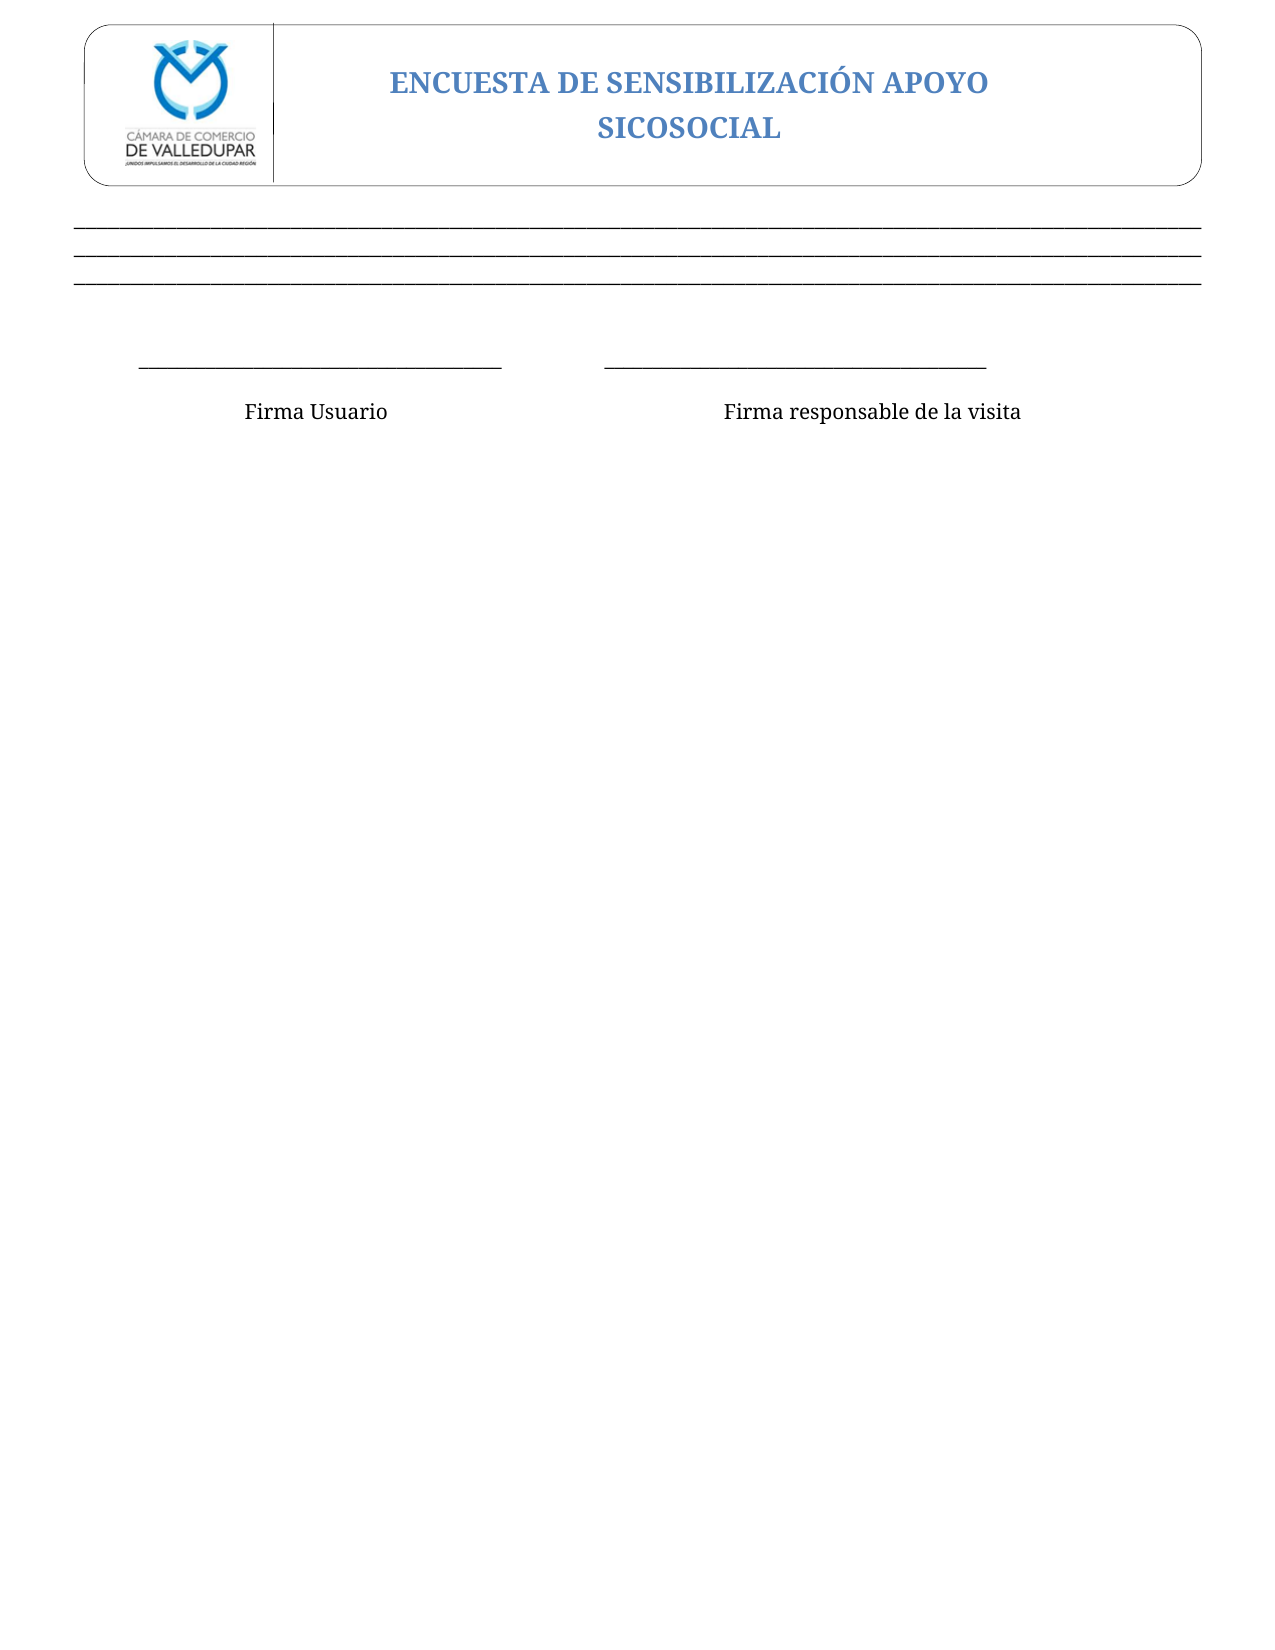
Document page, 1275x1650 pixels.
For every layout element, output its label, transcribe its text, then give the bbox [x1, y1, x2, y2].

text ______________________________________ ________________________________________ [74, 344, 1196, 372]
text _________________________________________________________________________________________________________________________________________________________________________________________________________________________________________________________________________________________________________ [74, 148, 1211, 288]
picture [125, 40, 257, 148]
text Firma Usuario Firma responsable de la visita [74, 397, 1196, 426]
